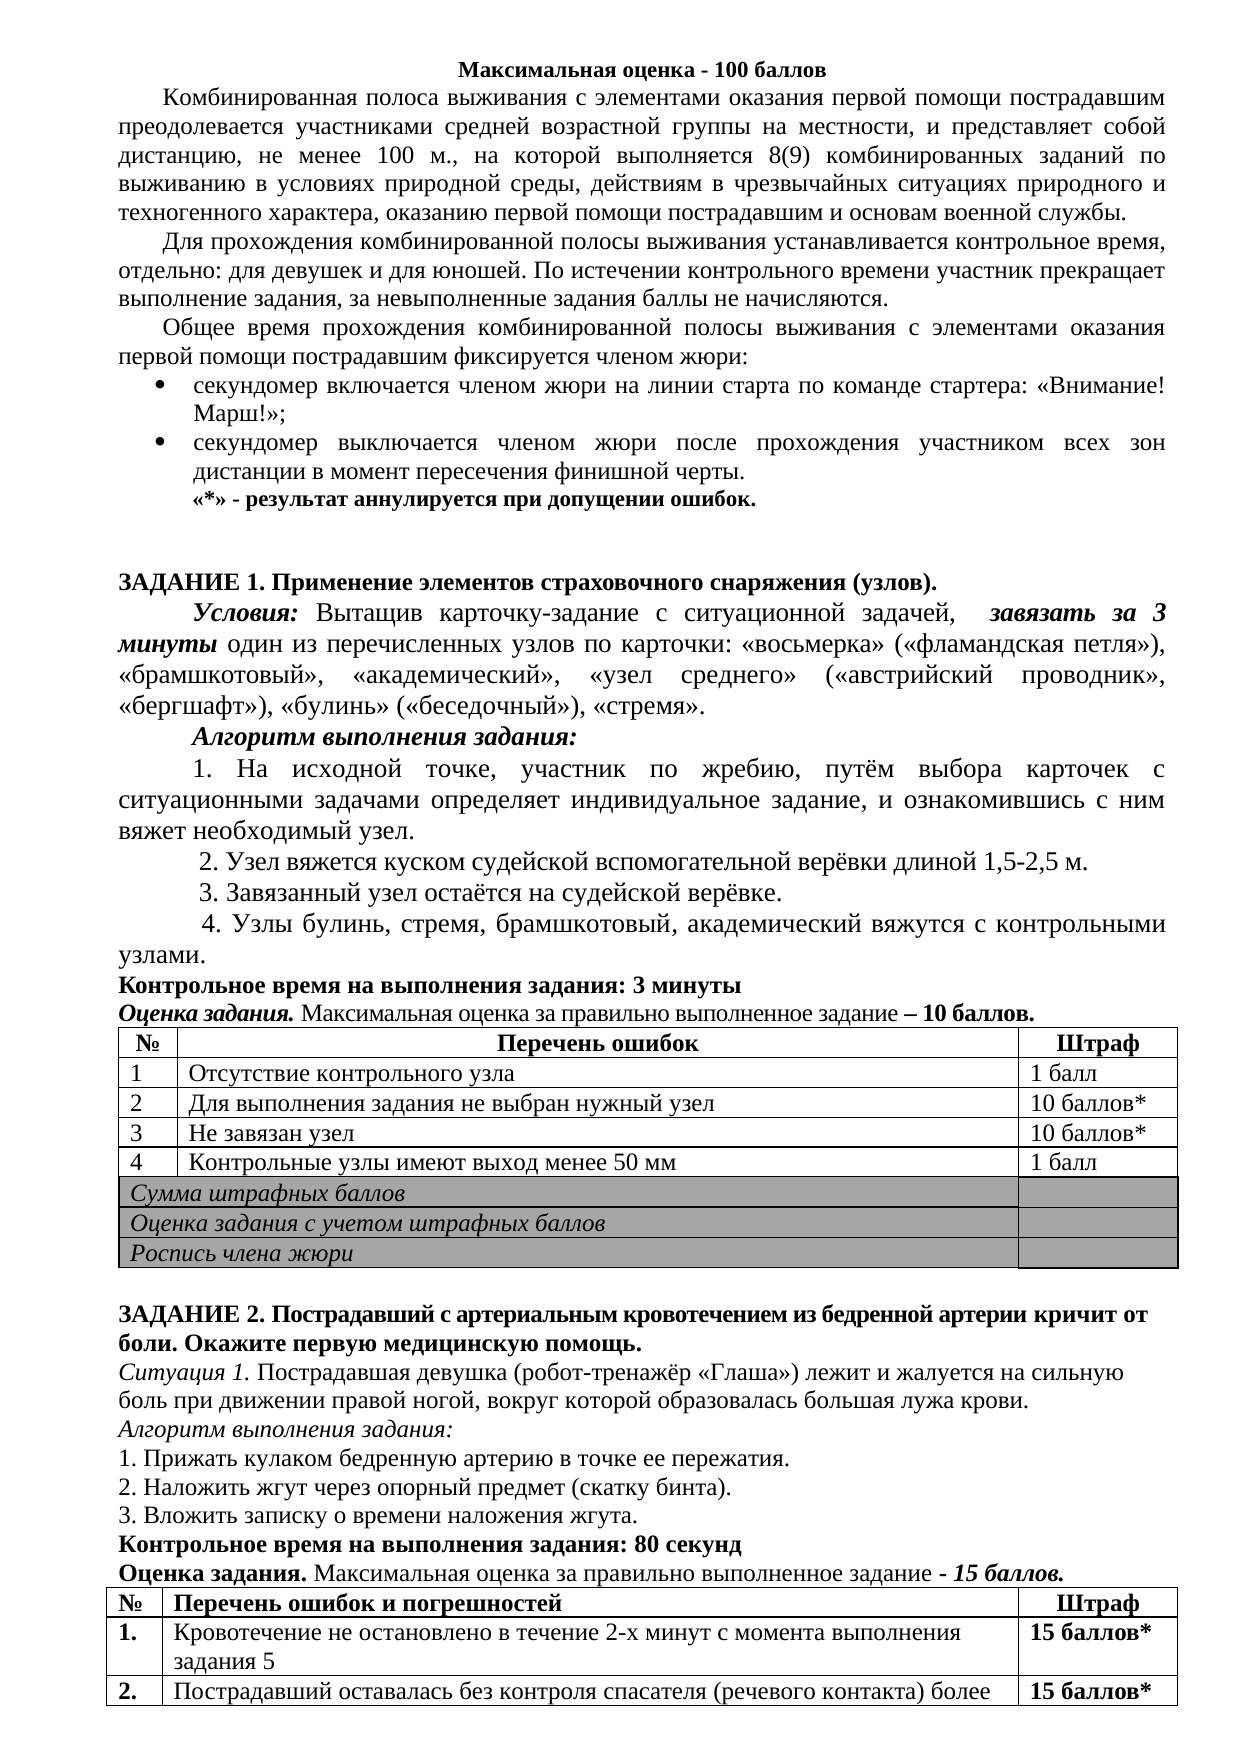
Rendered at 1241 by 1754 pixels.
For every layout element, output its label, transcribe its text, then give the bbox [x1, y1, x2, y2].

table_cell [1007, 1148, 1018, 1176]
text Алгоритм выполнения задания: [118, 1414, 1167, 1443]
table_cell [163, 1676, 1018, 1705]
text 3. Вложить записку о времени наложения жгута. [118, 1500, 1167, 1529]
text Условия: Вытащив карточку-задание с ситуационной задачей, завязать за 3 минуты один из перечисленных узлов по карточки: «восьмерка» («фламандская петля»), «брамшкотовый», «академический», «узел среднего» («австрийский проводник», «бергшафт»), «булинь» («беседочный»), «стремя». [118, 596, 1167, 721]
text 2. Наложить жгут через опорный предмет (скатку бинта). [118, 1472, 1167, 1500]
list секундомер включается членом жюри на линии старта по команде стартера: «Внимание! Марш!»; [156, 370, 1167, 427]
table_cell [107, 1618, 162, 1675]
text Для прохождения комбинированной полосы выживания устанавливается контрольное время, отдельно: для девушек и для юношей. По истечении контрольного времени участник прекращает выполнение задания, за невыполненные задания баллы не начисляются. [118, 226, 1167, 312]
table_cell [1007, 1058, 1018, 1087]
text Комбинированная полоса выживания с элементами оказания первой помощи пострадавшим преодолевается участниками средней возрастной группы на местности, и представляет собой дистанцию, не менее 100 м., на которой выполняется 8(9) комбинированных заданий по выживанию в условиях природной среды, действиям в чрезвычайных ситуациях природного и техногенного характера, оказанию первой помощи пострадавшим и основам военной службы. [118, 82, 1167, 226]
text Ситуация 1. Пострадавшая девушка (робот-тренажёр «Глаша») лежит и жалуется на сильную боль при движении правой ногой, вокруг которой образовалась большая лужа крови. [118, 1357, 1167, 1414]
table_cell 15 баллов* [1019, 1676, 1177, 1705]
text 2. Узел вяжется куском судейской вспомогательной верёвки длиной 1,5-2,5 м. [118, 845, 1167, 876]
table_header Штраф [1019, 1588, 1177, 1616]
table_cell Сумма штрафных баллов [120, 1177, 1018, 1206]
text 3. Завязанный узел остаётся на судейской верёвке. [118, 876, 1167, 907]
text Контрольное время на выполнения задания: 80 секунд [118, 1529, 1167, 1558]
table_header Перечень ошибок и погрешностей [163, 1588, 1018, 1616]
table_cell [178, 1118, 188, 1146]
list секундомер выключается членом жюри после прохождения участником всех зон дистанции в момент пересечения финишной черты. [156, 427, 1167, 485]
table_cell [1019, 1238, 1177, 1267]
text ЗАДАНИЕ 2. Пострадавший с артериальным кровотечением из бедренной артерии кричит от боли. Окажите первую медицинскую помощь. [118, 1299, 1167, 1357]
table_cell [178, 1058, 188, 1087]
table_cell [1019, 1208, 1177, 1237]
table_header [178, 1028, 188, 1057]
text ЗАДАНИЕ 1. Применение элементов страховочного снаряжения (узлов). [118, 567, 1167, 596]
table_cell [1019, 1178, 1177, 1206]
text Максимальная оценка - 100 баллов [118, 56, 1167, 82]
text Оценка задания. Максимальная оценка за правильно выполненное задание – 10 баллов. [118, 998, 1167, 1027]
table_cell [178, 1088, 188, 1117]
text Общее время прохождения комбинированной полосы выживания с элементами оказания первой помощи пострадавшим фиксируется членом жюри: [118, 312, 1167, 370]
text 1. Прижать кулаком бедренную артерию в точке ее пережатия. [118, 1443, 1167, 1472]
text 1. На исходной точке, участник по жребию, путём выбора карточек с ситуационными задачами определяет индивидуальное задание, и ознакомившись с ним вяжет необходимый узел. [118, 752, 1167, 845]
text Алгоритм выполнения задания: [118, 721, 1167, 752]
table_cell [163, 1618, 1018, 1675]
text 4. Узлы булинь, стремя, брамшкотовый, академический вяжутся с контрольными узлами. [118, 907, 1167, 970]
table_header № [107, 1588, 162, 1616]
text «*» - результат аннулируется при допущении ошибок. [118, 485, 1167, 511]
table_cell Оценка задания с учетом штрафных баллов [120, 1208, 1018, 1237]
table_cell Роспись члена жюри [120, 1238, 1018, 1267]
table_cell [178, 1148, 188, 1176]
table_cell [107, 1676, 162, 1705]
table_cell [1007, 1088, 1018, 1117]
table_cell 15 баллов* [1019, 1618, 1177, 1675]
text Контрольное время на выполнения задания: 3 минуты [118, 970, 1167, 998]
text Оценка задания. Максимальная оценка за правильно выполненное задание - 15 баллов. [118, 1558, 1167, 1587]
